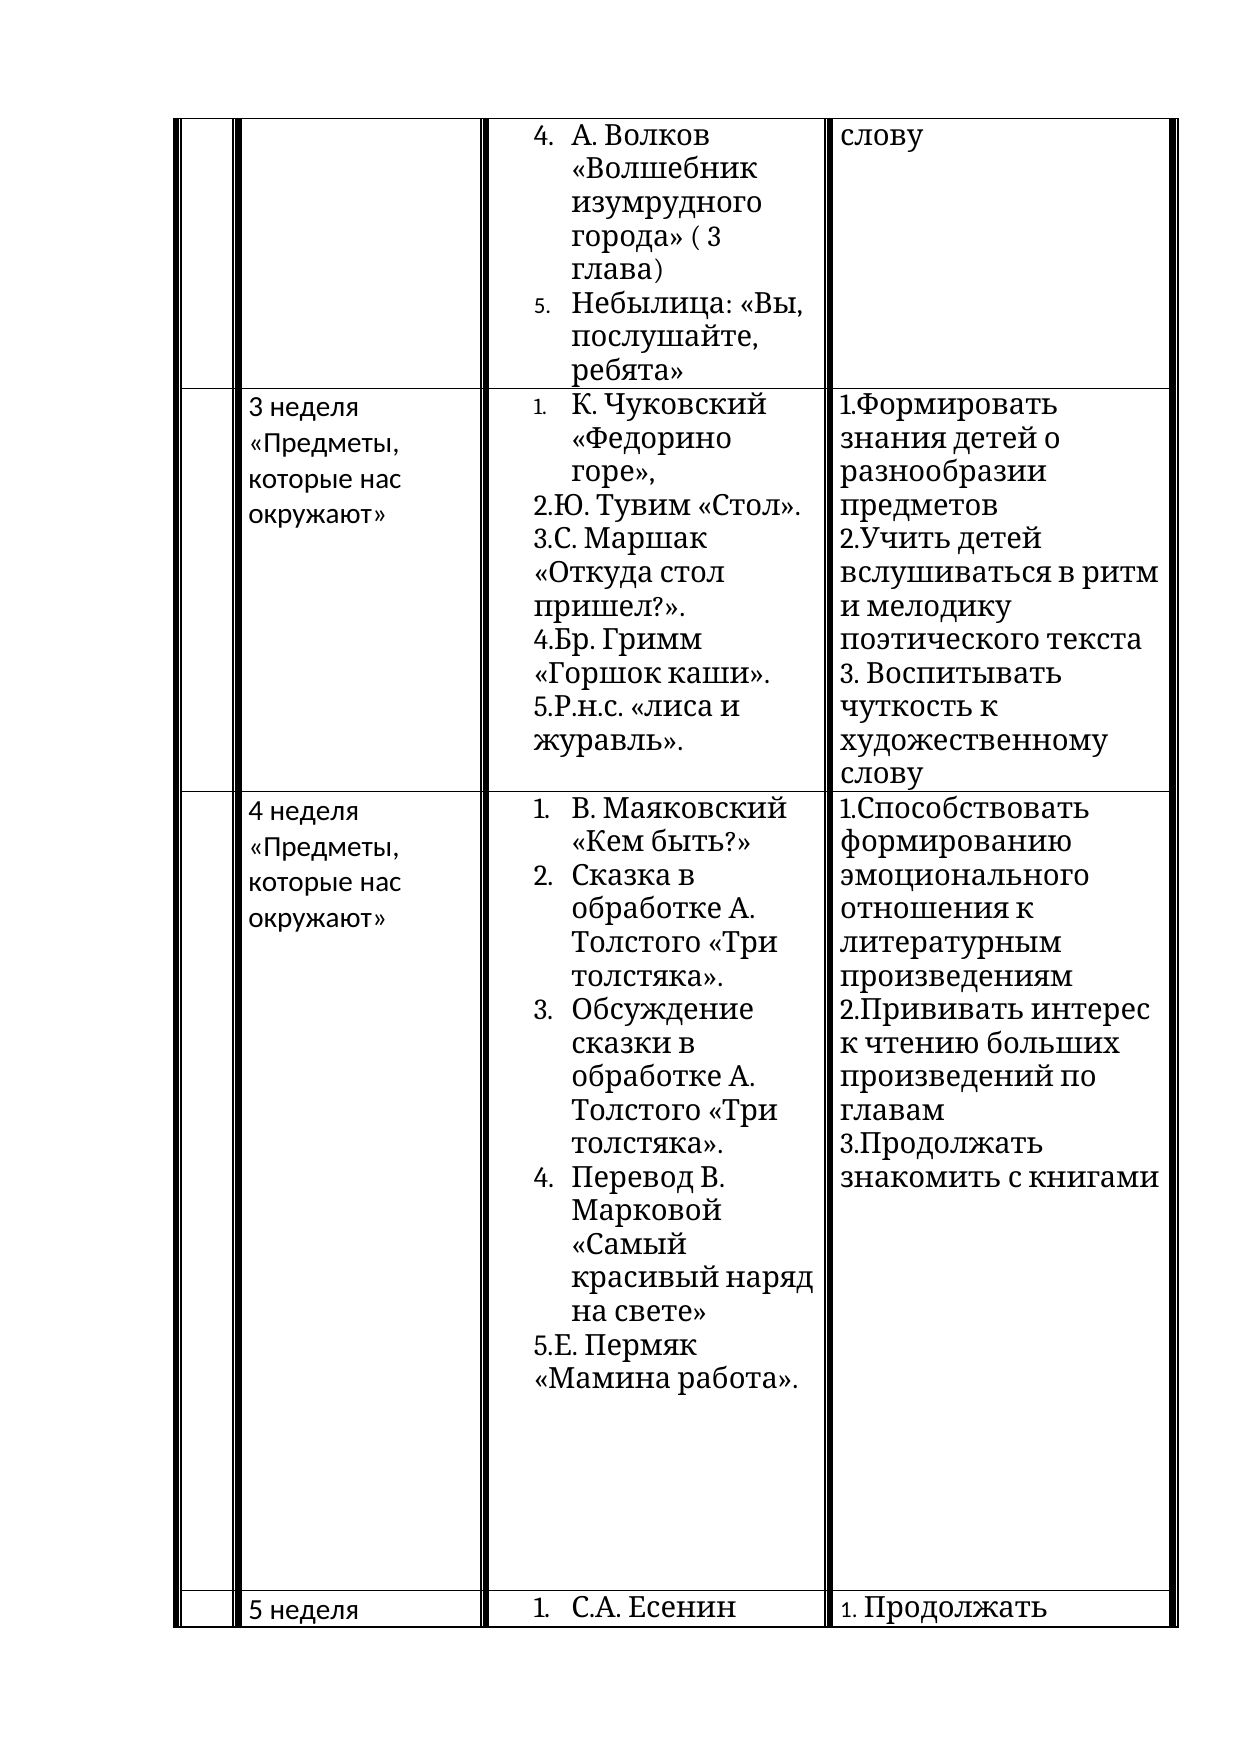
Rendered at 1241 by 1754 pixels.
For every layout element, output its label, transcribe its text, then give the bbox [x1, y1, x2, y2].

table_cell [833, 1591, 1169, 1626]
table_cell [489, 119, 824, 387]
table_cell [242, 1591, 480, 1626]
table_cell [182, 1591, 232, 1626]
table_cell 1.Формировать знания детей о разнообразии предметов 2.Учить детей вслушиваться в ритм и мелодику поэтического текста 3. Воспитывать чуткость к художественному слову [833, 389, 1169, 791]
table_cell К. Чуковский «Федорино горе», 2.Ю. Тувим «Стол». 3.С. Маршак «Откуда стол пришел?». 4.Бр. Гримм «Горшок каши». 5.Р.н.с. «лиса и журавль». [489, 389, 824, 791]
table_cell 3 неделя «Предметы, которые нас окружают» [242, 389, 480, 791]
table_cell В. Маяковский «Кем быть?» Сказка в обработке А. Толстого «Три толстяка». Обсуждение сказки в обработке А. Толстого «Три толстяка». Перевод В. Марковой «Самый красивый наряд на свете» 5.Е. Пермяк «Мамина работа». [489, 792, 824, 1590]
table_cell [242, 119, 480, 387]
table_cell [182, 792, 232, 1590]
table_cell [489, 1591, 824, 1626]
table_cell [182, 119, 232, 387]
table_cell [833, 119, 1169, 387]
table_cell 4 неделя «Предметы, которые нас окружают» [242, 792, 480, 1590]
table_cell 1.Способствовать формированию эмоционального отношения к литературным произведениям 2.Прививать интерес к чтению больших произведений по главам 3.Продолжать знакомить с книгами [833, 792, 1169, 1590]
table_cell [182, 389, 232, 791]
